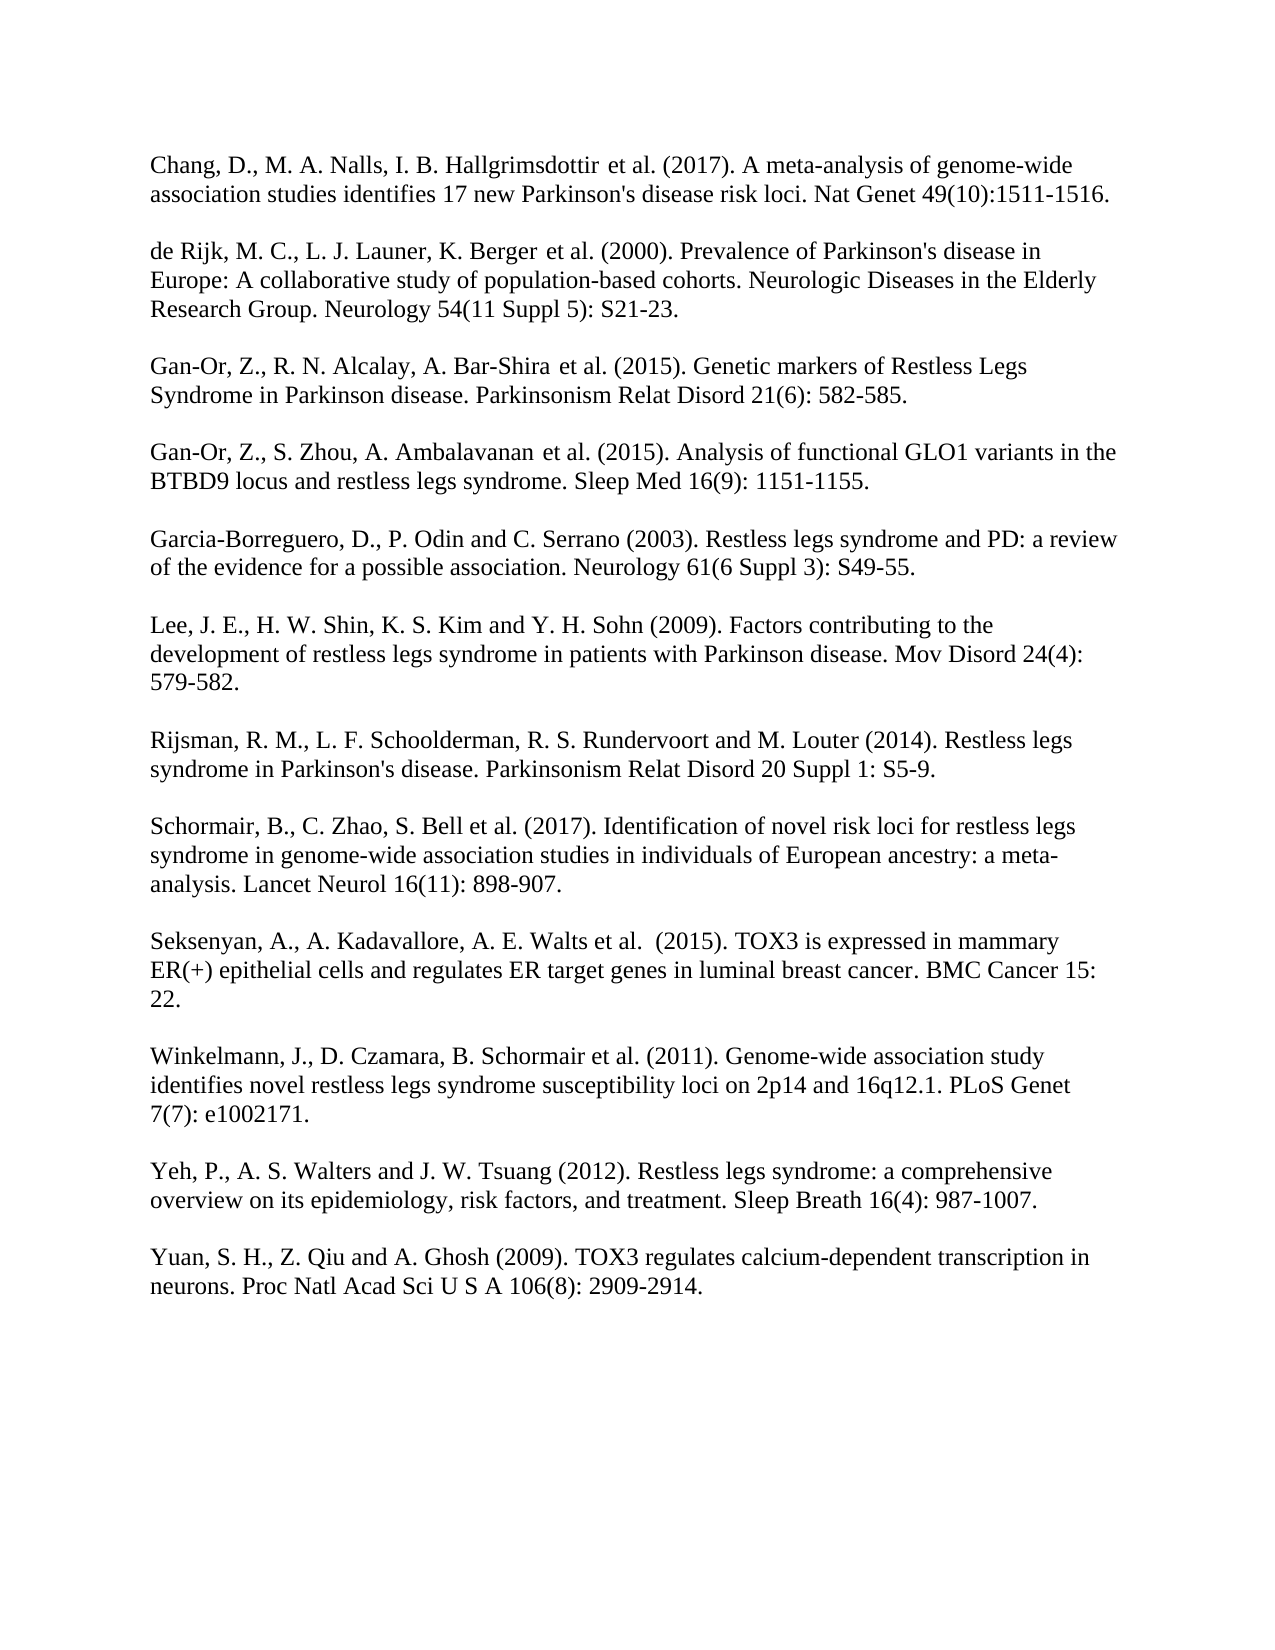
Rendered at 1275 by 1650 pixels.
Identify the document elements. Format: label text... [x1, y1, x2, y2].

text Rijsman, R. M., L. F. Schoolderman, R. S. Rundervoort and M. Louter (2014). Restless legs syndrome in Parkinson's disease. Parkinsonism Relat Disord 20 Suppl 1: S5-9. [150, 725, 1125, 782]
text Chang, D., M. A. Nalls, I. B. Hallgrimsdottir et al. (2017). A meta-analysis of genome-wide association studies identifies 17 new Parkinson's disease risk loci. Nat Genet 49(10):1511-1516. [150, 150, 1125, 207]
text Gan-Or, Z., R. N. Alcalay, A. Bar-Shira et al. (2015). Genetic markers of Restless Legs Syndrome in Parkinson disease. Parkinsonism Relat Disord 21(6): 582-585. [150, 351, 1125, 409]
text Garcia-Borreguero, D., P. Odin and C. Serrano (2003). Restless legs syndrome and PD: a review of the evidence for a possible association. Neurology 61(6 Suppl 3): S49-55. [150, 524, 1125, 581]
text Yeh, P., A. S. Walters and J. W. Tsuang (2012). Restless legs syndrome: a comprehensive overview on its epidemiology, risk factors, and treatment. Sleep Breath 16(4): 987-1007. [150, 1156, 1125, 1214]
text Winkelmann, J., D. Czamara, B. Schormair et al. (2011). Genome-wide association study identifies novel restless legs syndrome susceptibility loci on 2p14 and 16q12.1. PLoS Genet 7(7): e1002171. [150, 1041, 1125, 1127]
text Lee, J. E., H. W. Shin, K. S. Kim and Y. H. Sohn (2009). Factors contributing to the development of restless legs syndrome in patients with Parkinson disease. Mov Disord 24(4): 579-582. [150, 610, 1125, 696]
text Yuan, S. H., Z. Qiu and A. Ghosh (2009). TOX3 regulates calcium-dependent transcription in neurons. Proc Natl Acad Sci U S A 106(8): 2909-2914. [150, 1242, 1125, 1300]
text Schormair, B., C. Zhao, S. Bell et al. (2017). Identification of novel risk loci for restless legs syndrome in genome-wide association studies in individuals of European ancestry: a meta-analysis. Lancet Neurol 16(11): 898-907. [150, 811, 1125, 897]
text Gan-Or, Z., S. Zhou, A. Ambalavanan et al. (2015). Analysis of functional GLO1 variants in the BTBD9 locus and restless legs syndrome. Sleep Med 16(9): 1151-1155. [150, 437, 1125, 495]
text Seksenyan, A., A. Kadavallore, A. E. Walts et al. (2015). TOX3 is expressed in mammary ER(+) epithelial cells and regulates ER target genes in luminal breast cancer. BMC Cancer 15: 22. [150, 926, 1125, 1012]
text de Rijk, M. C., L. J. Launer, K. Berger et al. (2000). Prevalence of Parkinson's disease in Europe: A collaborative study of population-based cohorts. Neurologic Diseases in the Elderly Research Group. Neurology 54(11 Suppl 5): S21-23. [150, 236, 1125, 322]
